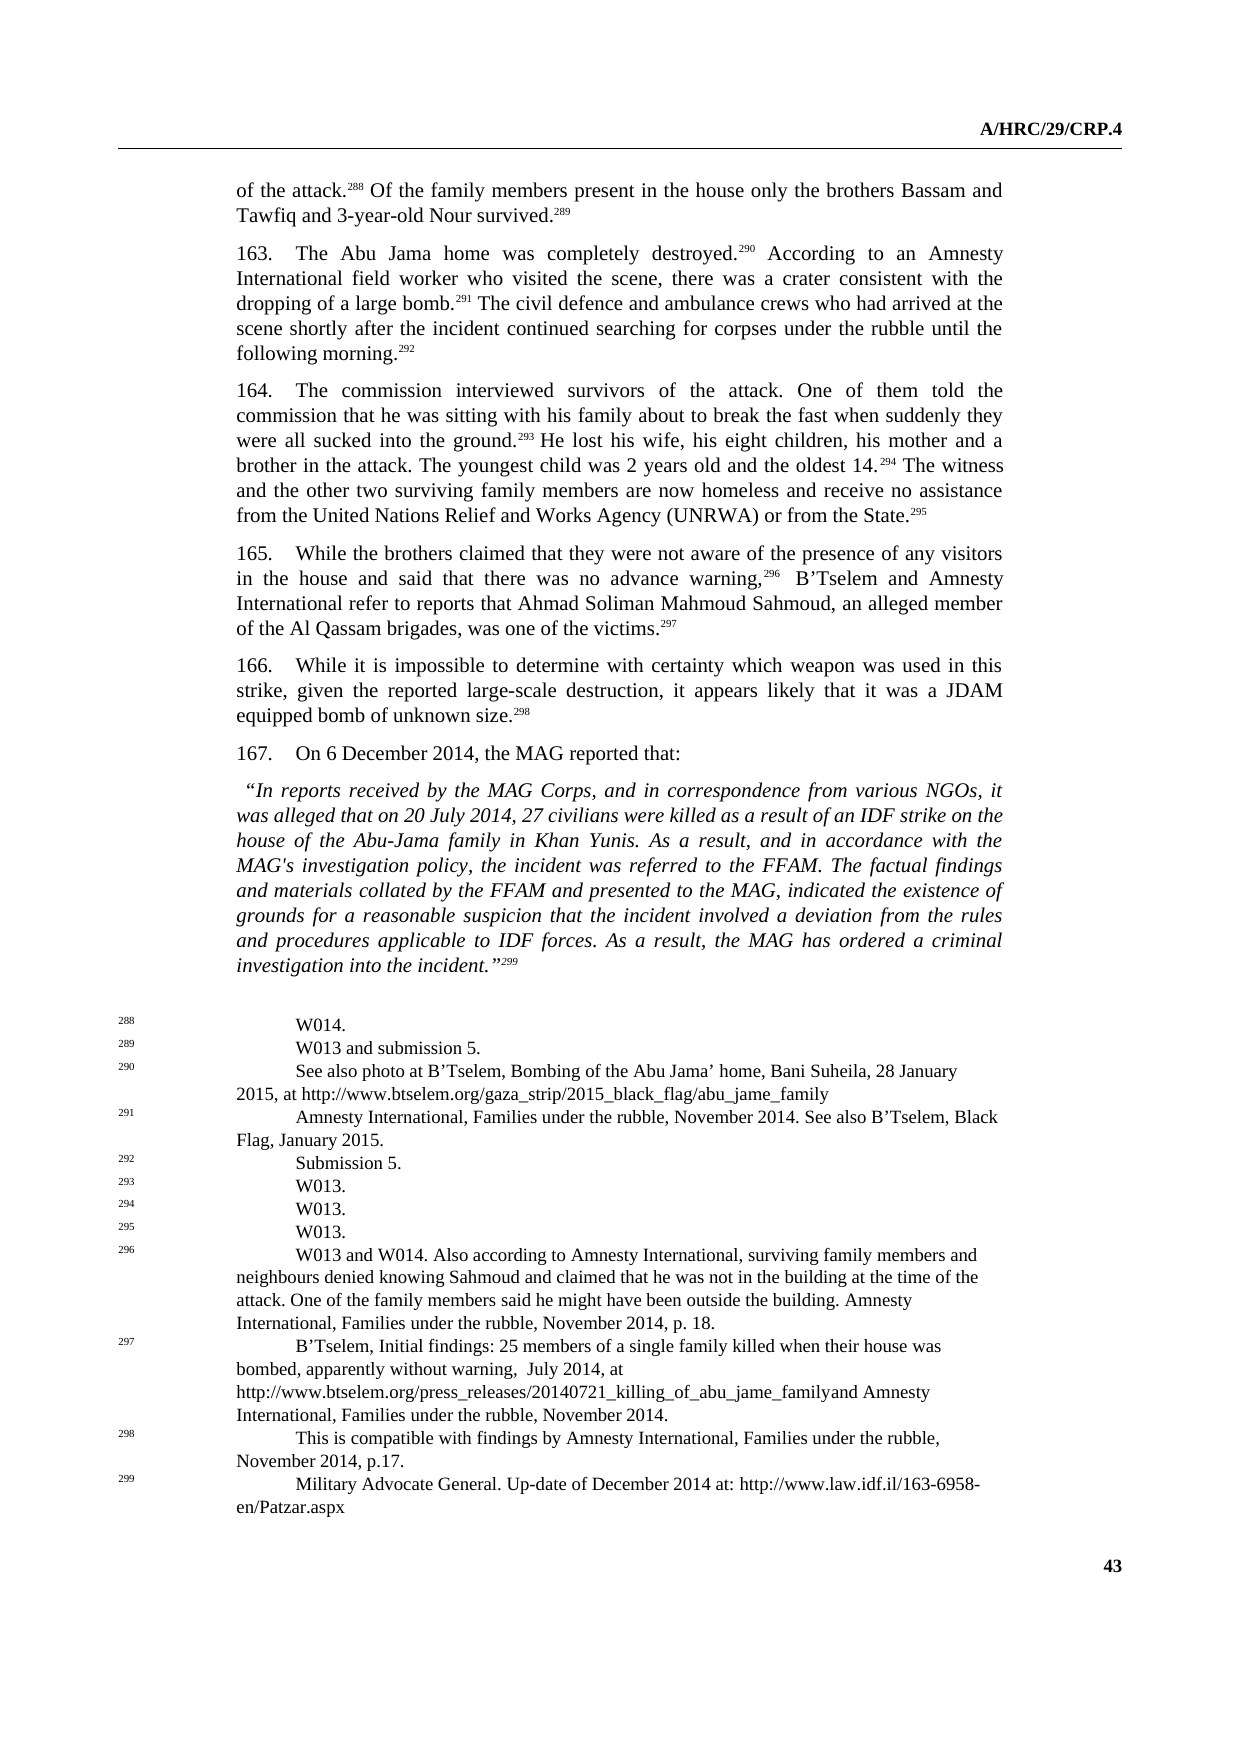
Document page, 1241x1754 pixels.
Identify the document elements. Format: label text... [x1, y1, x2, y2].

text 162. The three-storey building in Bani Suheila, east of Khan Younis, covered 250 m2 with two apartments on each floor. Five brothers and their families lived in the building, which had a total of 60 residents. At the time of the attack, the families of four brothers, Tawfiq, Tayseer, Basem and Yasser, were in the building. Twenty-five Abu Jama family members died, as well as Ahmad Sahmoud. Tayseer was in a nearby mosque at the time of the attack. Of the family members present in the house only the brothers Bassam and Tawfiq and 3-year-old Nour survived. [236, 177, 1004, 227]
text 163. The Abu Jama home was completely destroyed. According to an Amnesty International field worker who visited the scene, there was a crater consistent with the dropping of a large bomb. The civil defence and ambulance crews who had arrived at the scene shortly after the incident continued searching for corpses under the rubble until the following morning. [236, 240, 1004, 365]
text 165. While the brothers claimed that they were not aware of the presence of any visitors in the house and said that there was no advance warning, B’Tselem and Amnesty International refer to reports that Ahmad Soliman Mahmoud Sahmoud, an alleged member of the Al Qassam brigades, was one of the victims. [236, 540, 1004, 640]
text “In reports received by the MAG Corps, and in correspondence from various NGOs, it was alleged that on 20 July 2014, 27 civilians were killed as a result of an IDF strike on the house of the Abu-Jama family in Khan Yunis. As a result, and in accordance with the MAG's investigation policy, the incident was referred to the FFAM. The factual findings and materials collated by the FFAM and presented to the MAG, indicated the existence of grounds for a reasonable suspicion that the incident involved a deviation from the rules and procedures applicable to IDF forces. As a result, the MAG has ordered a criminal investigation into the incident.” [236, 777, 1004, 977]
text 164. The commission interviewed survivors of the attack. One of them told the commission that he was sitting with his family about to break the fast when suddenly they were all sucked into the ground. He lost his wife, his eight children, his mother and a brother in the attack. The youngest child was 2 years old and the oldest 14. The witness and the other two surviving family members are now homeless and receive no assistance from the United Nations Relief and Works Agency (UNRWA) or from the State. [236, 377, 1004, 527]
text 167. On 6 December 2014, the MAG reported that: [236, 740, 1004, 765]
text 166. While it is impossible to determine with certainty which weapon was used in this strike, given the reported large-scale destruction, it appears likely that it was a JDAM equipped bomb of unknown size. [236, 652, 1004, 727]
